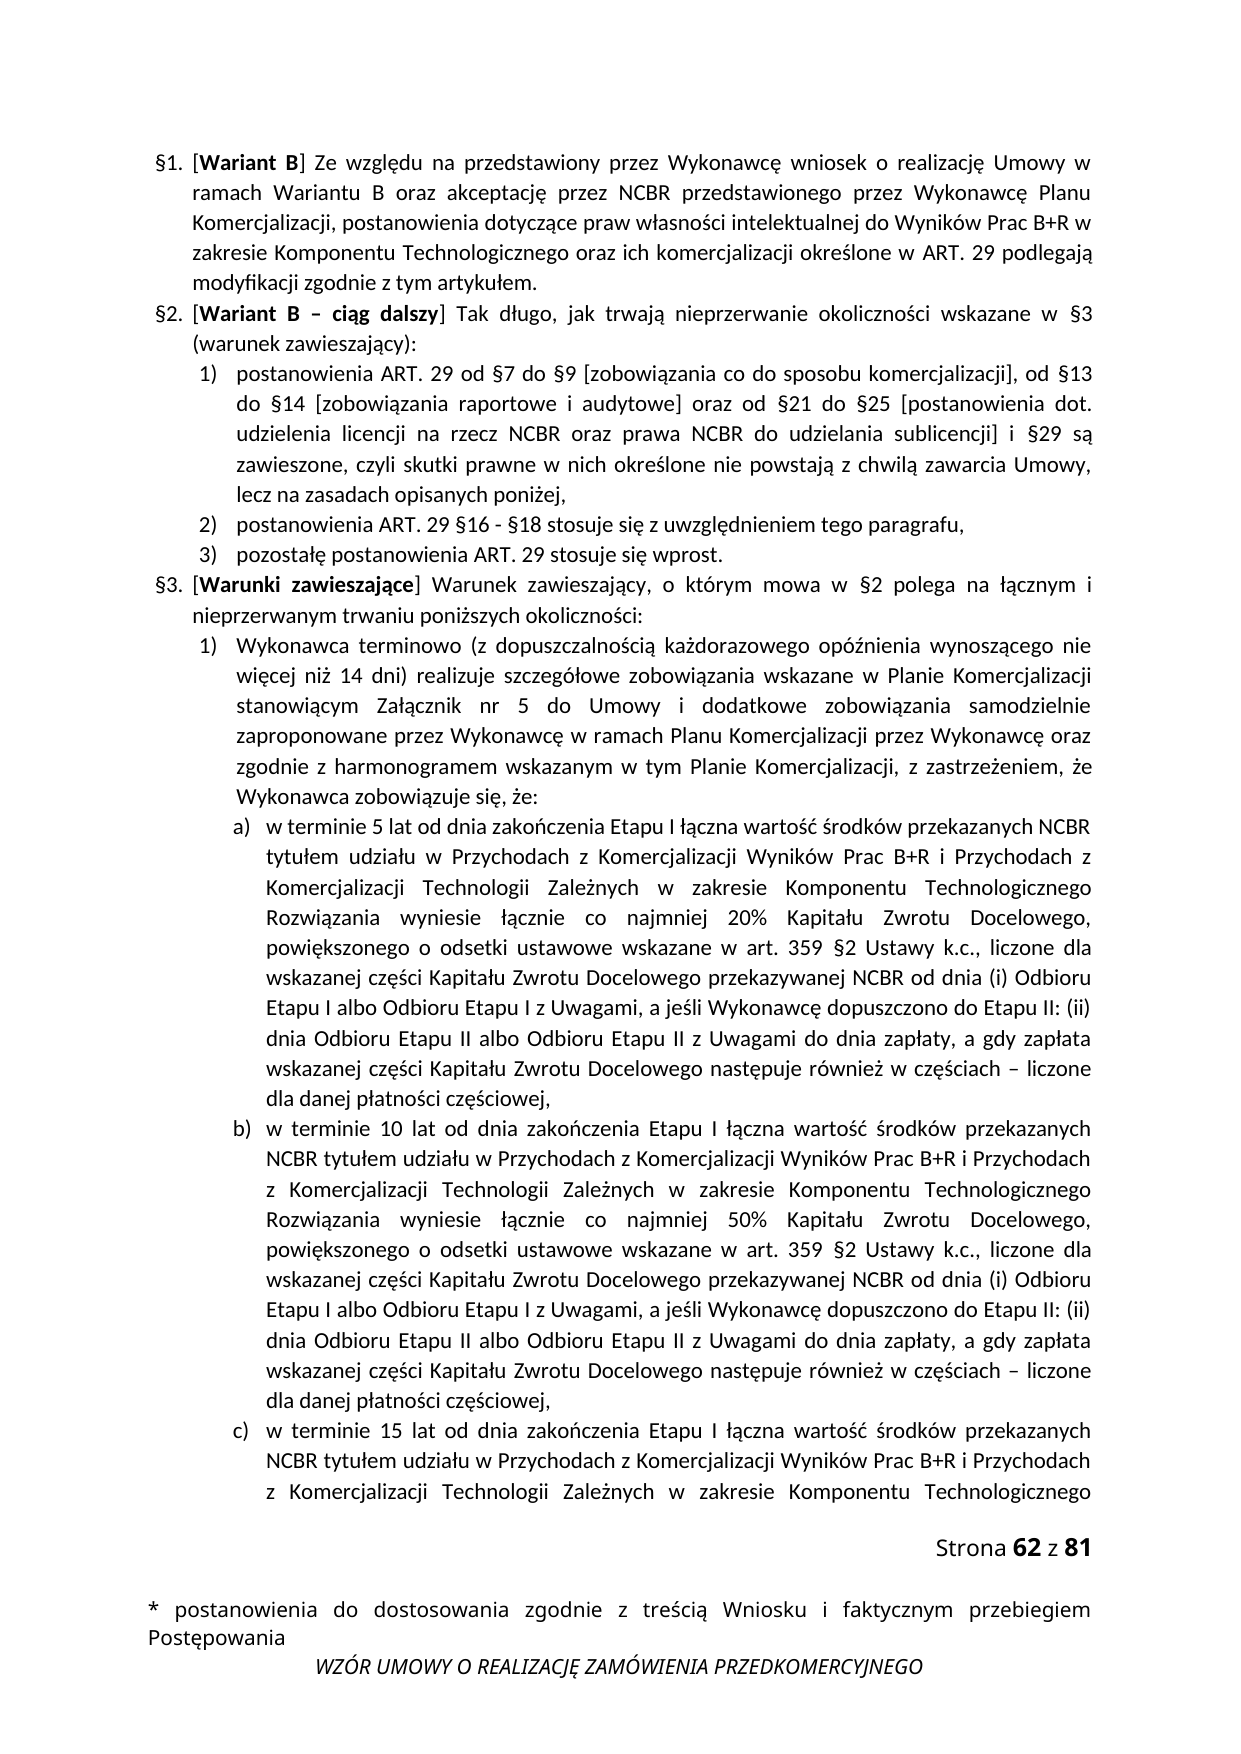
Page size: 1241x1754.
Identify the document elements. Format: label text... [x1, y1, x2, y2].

list [Wariant B] Ze względu na przedstawiony przez Wykonawcę wniosek o realizację Umowy w ramach Wariantu B oraz akceptację przez NCBR przedstawionego przez Wykonawcę Planu Komercjalizacji, postanowienia dotyczące praw własności intelektualnej do Wyników Prac B+R w zakresie Komponentu Technologicznego oraz ich komercjalizacji określone w ART. 29 podlegają modyfikacji zgodnie z tym artykułem. [154, 148, 1093, 296]
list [233, 1416, 1093, 1505]
list Wykonawca terminowo (z dopuszczalnością każdorazowego opóźnienia wynoszącego nie więcej niż 14 dni) realizuje szczegółowe zobowiązania wskazane w Planie Komercjalizacji stanowiącym Załącznik nr 5 do Umowy i dodatkowe zobowiązania samodzielnie zaproponowane przez Wykonawcę w ramach Planu Komercjalizacji przez Wykonawcę oraz zgodnie z harmonogramem wskazanym w tym Planie Komercjalizacji, z zastrzeżeniem, że Wykonawca zobowiązuje się, że: [199, 631, 1093, 810]
list w terminie 5 lat od dnia zakończenia Etapu I łączna wartość środków przekazanych NCBR tytułem udziału w Przychodach z Komercjalizacji Wyników Prac B+R i Przychodach z Komercjalizacji Technologii Zależnych w zakresie Komponentu Technologicznego Rozwiązania wyniesie łącznie co najmniej 20% Kapitału Zwrotu Docelowego, powiększonego o odsetki ustawowe wskazane w art. 359 §2 Ustawy k.c., liczone dla wskazanej części Kapitału Zwrotu Docelowego przekazywanej NCBR od dnia (i) Odbioru Etapu I albo Odbioru Etapu I z Uwagami, a jeśli Wykonawcę dopuszczono do Etapu II: (ii) dnia Odbioru Etapu II albo Odbioru Etapu II z Uwagami do dnia zapłaty, a gdy zapłata wskazanej części Kapitału Zwrotu Docelowego następuje również w częściach – liczone dla danej płatności częściowej, [233, 812, 1093, 1112]
list postanowienia ART. 29 od §7 do §9 [zobowiązania co do sposobu komercjalizacji], od §13 do §14 [zobowiązania raportowe i audytowe] oraz od §21 do §25 [postanowienia dot. udzielenia licencji na rzecz NCBR oraz prawa NCBR do udzielania sublicencji] i §29 są zawieszone, czyli skutki prawne w nich określone nie powstają z chwilą zawarcia Umowy, lecz na zasadach opisanych poniżej, [199, 359, 1093, 508]
list w terminie 10 lat od dnia zakończenia Etapu I łączna wartość środków przekazanych NCBR tytułem udziału w Przychodach z Komercjalizacji Wyników Prac B+R i Przychodach z Komercjalizacji Technologii Zależnych w zakresie Komponentu Technologicznego Rozwiązania wyniesie łącznie co najmniej 50% Kapitału Zwrotu Docelowego, powiększonego o odsetki ustawowe wskazane w art. 359 §2 Ustawy k.c., liczone dla wskazanej części Kapitału Zwrotu Docelowego przekazywanej NCBR od dnia (i) Odbioru Etapu I albo Odbioru Etapu I z Uwagami, a jeśli Wykonawcę dopuszczono do Etapu II: (ii) dnia Odbioru Etapu II albo Odbioru Etapu II z Uwagami do dnia zapłaty, a gdy zapłata wskazanej części Kapitału Zwrotu Docelowego następuje również w częściach – liczone dla danej płatności częściowej, [233, 1114, 1093, 1414]
list [Warunki zawieszające] Warunek zawieszający, o którym mowa w §2 polega na łącznym i nieprzerwanym trwaniu poniższych okoliczności: [154, 571, 1093, 629]
list postanowienia ART. 29 §16 - §18 stosuje się z uwzględnieniem tego paragrafu, [199, 510, 1093, 538]
list pozostałę postanowienia ART. 29 stosuje się wprost. [199, 540, 1093, 568]
list [Wariant B – ciąg dalszy] Tak długo, jak trwają nieprzerwanie okoliczności wskazane w §3 (warunek zawieszający): [154, 299, 1093, 357]
